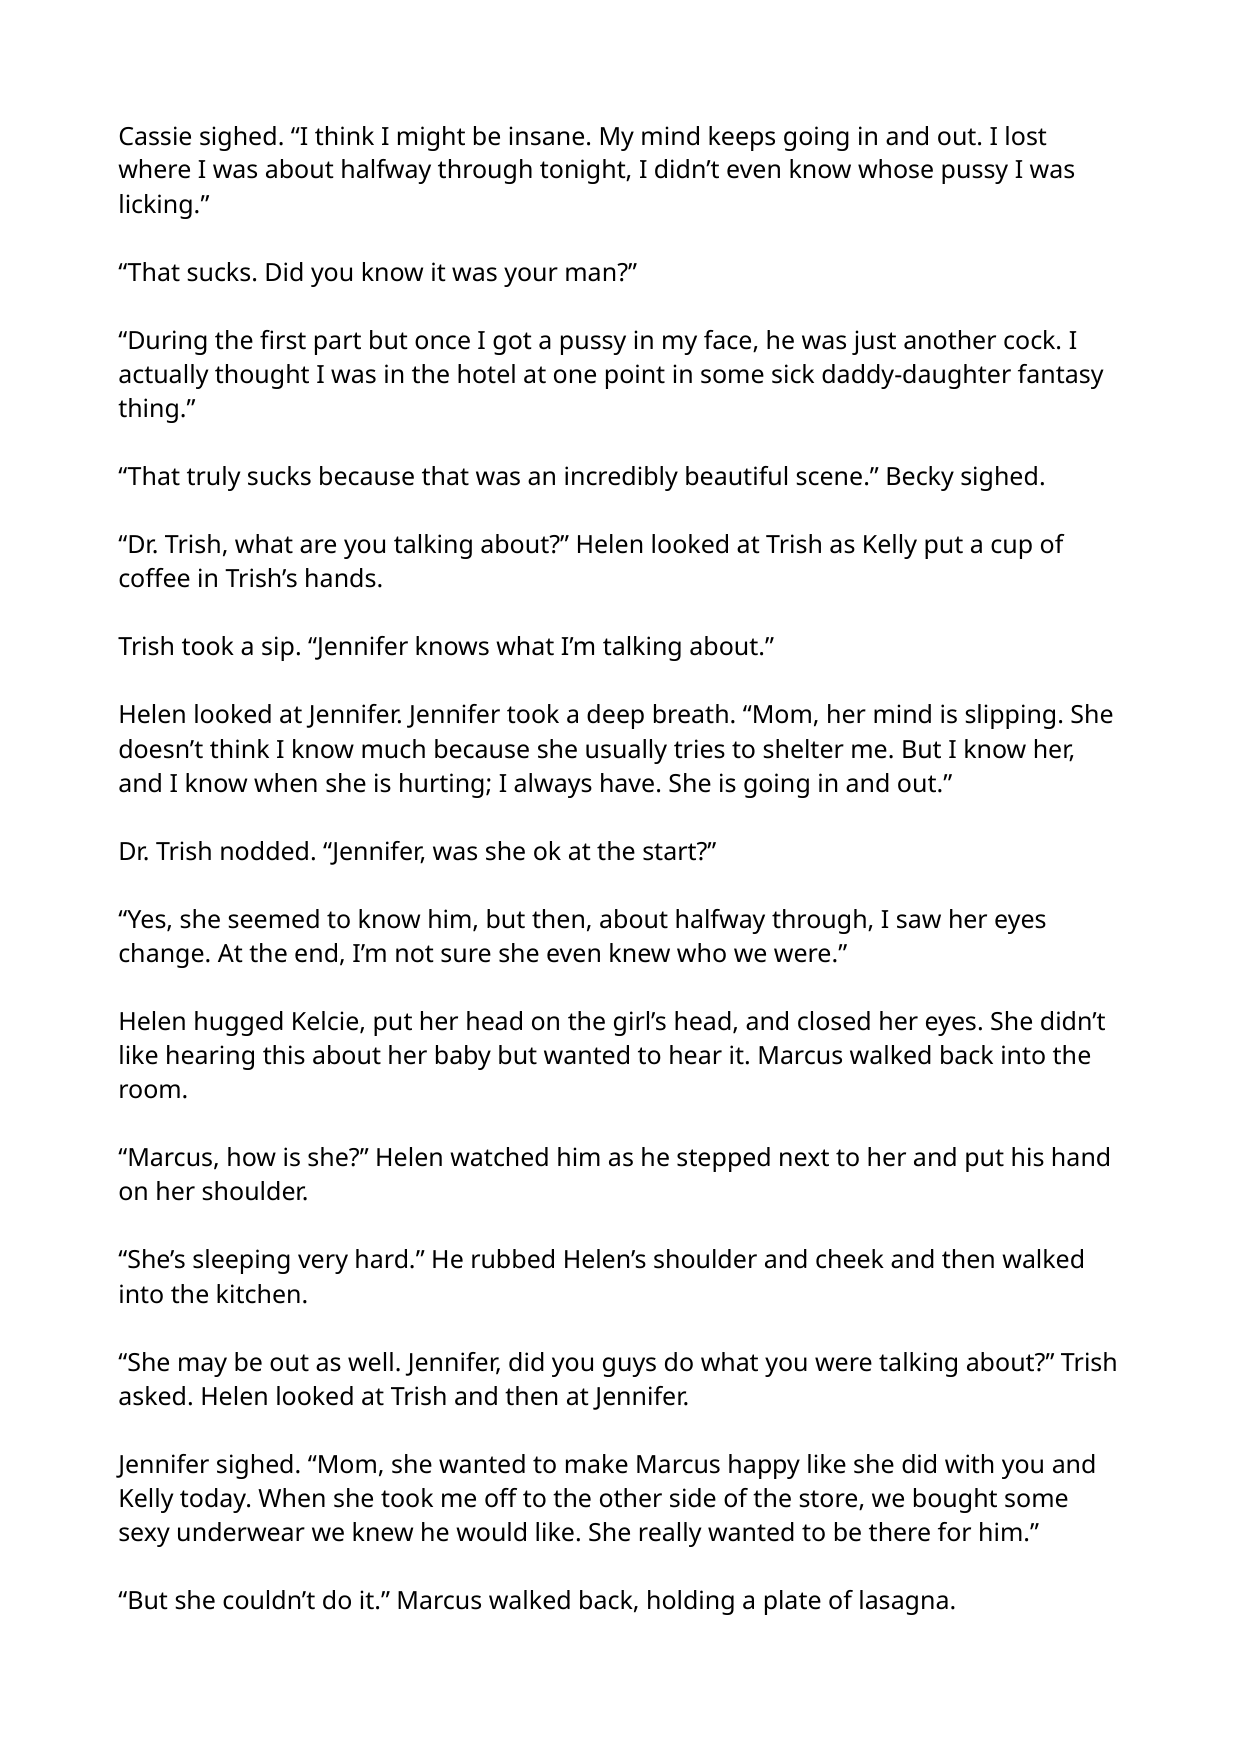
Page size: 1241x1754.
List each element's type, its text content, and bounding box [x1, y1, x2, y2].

text “She may be out as well. Jennifer, did you guys do what you were talking about?” Trish asked. Helen looked at Trish and then at Jennifer. [118, 1344, 1122, 1412]
text “Yes, she seemed to know him, but then, about halfway through, I saw her eyes change. At the end, I’m not sure she even knew who we were.” [118, 902, 1122, 970]
text Cassie sighed. “I think I might be insane. My mind keeps going in and out. I lost where I was about halfway through tonight, I didn’t even know whose pussy I was licking.” [118, 118, 1122, 220]
text Jennifer sighed. “Mom, she wanted to make Marcus happy like she did with you and Kelly today. When she took me off to the other side of the store, we bought some sexy underwear we knew he would like. She really wanted to be there for him.” [118, 1447, 1122, 1549]
text Dr. Trish nodded. “Jennifer, was she ok at the start?” [118, 833, 1122, 867]
text Trish took a sip. “Jennifer knows what I’m talking about.” [118, 629, 1122, 663]
text Helen looked at Jennifer. Jennifer took a deep breath. “Mom, her mind is slipping. She doesn’t think I know much because she usually tries to shelter me. But I know her, and I know when she is hurting; I always have. She is going in and out.” [118, 697, 1122, 799]
text “That truly sucks because that was an incredibly beautiful scene.” Becky sighed. [118, 459, 1122, 493]
text Helen hugged Kelcie, put her head on the girl’s head, and closed her eyes. She didn’t like hearing this about her baby but wanted to hear it. Marcus walked back into the room. [118, 1004, 1122, 1106]
text “Marcus, how is she?” Helen watched him as he stepped next to her and put his hand on her shoulder. [118, 1140, 1122, 1208]
text “But she couldn’t do it.” Marcus walked back, holding a plate of lasagna. [118, 1583, 1122, 1617]
text “Dr. Trish, what are you talking about?” Helen looked at Trish as Kelly put a cup of coffee in Trish’s hands. [118, 527, 1122, 595]
text “She’s sleeping very hard.” He rubbed Helen’s shoulder and cheek and then walked into the kitchen. [118, 1242, 1122, 1310]
text “That sucks. Did you know it was your man?” [118, 254, 1122, 288]
text “During the first part but once I got a pussy in my face, he was just another cock. I actually thought I was in the hotel at one point in some sick daddy-daughter fantasy thing.” [118, 322, 1122, 425]
